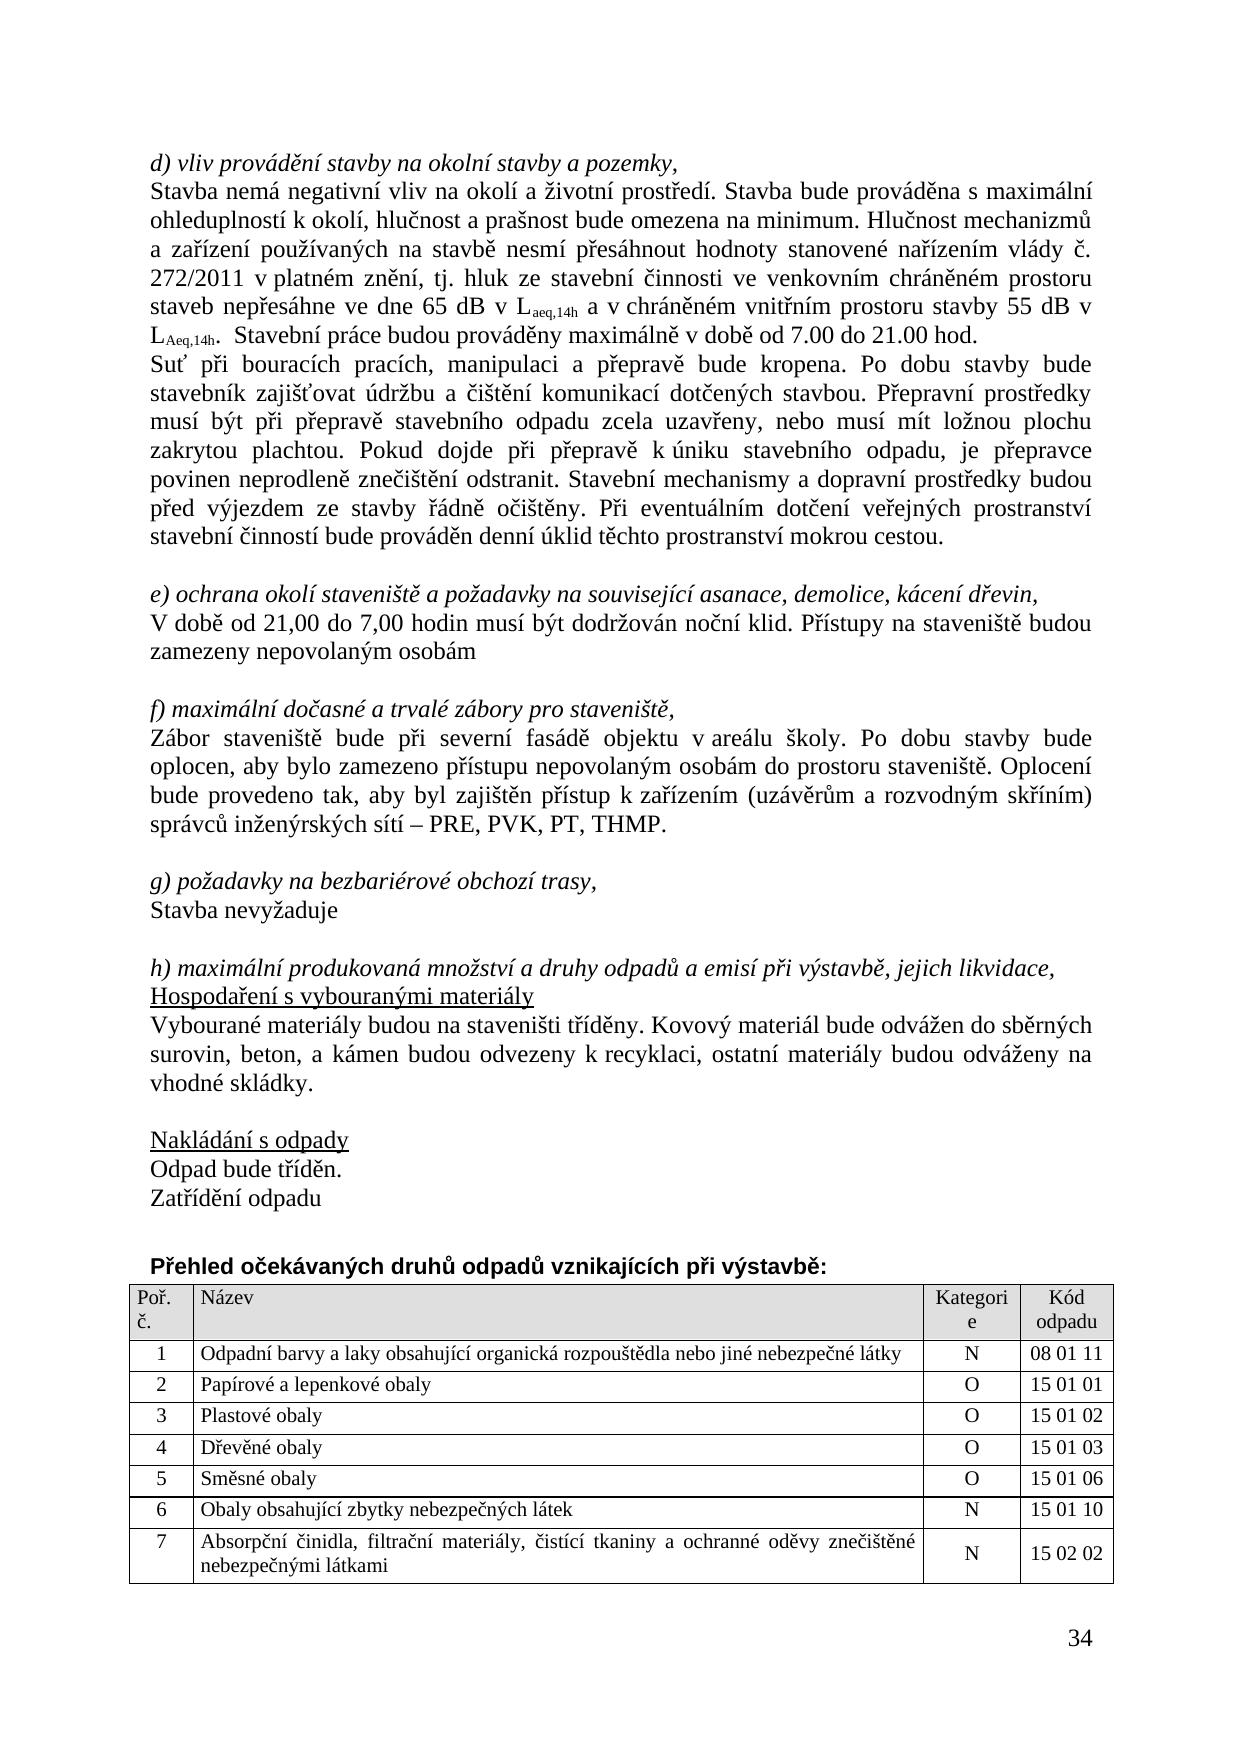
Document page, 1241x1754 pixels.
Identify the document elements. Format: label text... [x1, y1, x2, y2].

text g) požadavky na bezbariérové obchozí trasy, [150, 866, 1093, 895]
table_cell 4 [130, 1435, 193, 1465]
table_header Kód odpadu [1021, 1285, 1113, 1339]
text Nakládání s odpady [150, 1125, 1093, 1154]
text d) vliv provádění stavby na okolní stavby a pozemky, [150, 148, 1093, 176]
table_cell Odpadní barvy a laky obsahující organická rozpouštědla nebo jiné nebezpečné látky [194, 1341, 923, 1371]
table_cell O [924, 1372, 1020, 1402]
table_cell Plastové obaly [194, 1403, 923, 1434]
text V době od 21,00 do 7,00 hodin musí být dodržován noční klid. Přístupy na staveniště budou zamezeny nepovolaným osobám [150, 608, 1093, 665]
table_cell 15 01 10 [1021, 1498, 1113, 1528]
table_cell O [924, 1435, 1020, 1465]
table_cell 15 01 02 [1021, 1403, 1113, 1434]
table_cell 2 [130, 1372, 193, 1402]
text h) maximální produkovaná množství a druhy odpadů a emisí při výstavbě, jejich likvidace, [150, 953, 1093, 981]
table_cell O [924, 1403, 1020, 1434]
text e) ochrana okolí staveniště a požadavky na související asanace, demolice, kácení dřevin, [150, 579, 1093, 608]
table_cell Dřevěné obaly [194, 1435, 923, 1465]
table_cell Papírové a lepenkové obaly [194, 1372, 923, 1402]
table_cell Směsné obaly [194, 1466, 923, 1496]
table_cell 7 [130, 1529, 193, 1583]
text Přehled očekávaných druhů odpadů vznikajících při výstavbě: [150, 1253, 1093, 1279]
table_cell 15 01 06 [1021, 1466, 1113, 1496]
text Zatřídění odpadu [150, 1183, 1093, 1211]
table_header Název [194, 1285, 923, 1339]
text Vybourané materiály budou na staveništi tříděny. Kovový materiál bude odvážen do sběrných surovin, beton, a kámen budou odvezeny k recyklaci, ostatní materiály budou odváženy na vhodné skládky. [150, 1010, 1093, 1096]
text Hospodaření s vybouranými materiály [150, 981, 1093, 1010]
table_cell 1 [130, 1341, 193, 1371]
table_cell 15 02 02 [1021, 1529, 1113, 1583]
table_cell N [924, 1498, 1020, 1528]
table_header Kategorie [924, 1285, 1020, 1339]
table_cell Absorpční činidla, filtrační materiály, čistící tkaniny a ochranné oděvy znečištěné nebezpečnými látkami [194, 1529, 923, 1583]
text f) maximální dočasné a trvalé zábory pro staveniště, [150, 694, 1093, 723]
table_cell 6 [130, 1498, 193, 1528]
text Stavba nevyžaduje [150, 895, 1093, 924]
text Stavba nemá negativní vliv na okolí a životní prostředí. Stavba bude prováděna s maximální ohleduplností k okolí, hlučnost a prašnost bude omezena na minimum. Hlučnost mechanizmů a zařízení používaných na stavbě nesmí přesáhnout hodnoty stanovené nařízením vlády č. 272/2011 v platném znění, tj. hluk ze stavební činnosti ve venkovním chráněném prostoru staveb nepřesáhne ve dne 65 dB v Laeq,14h a v chráněném vnitřním prostoru stavby 55 dB v LAeq,14h. Stavební práce budou prováděny maximálně v době od 7.00 do 21.00 hod. [150, 176, 1093, 349]
table_cell Obaly obsahující zbytky nebezpečných látek [194, 1498, 923, 1528]
table_cell O [924, 1466, 1020, 1496]
table_cell N [924, 1341, 1020, 1371]
table_cell 5 [130, 1466, 193, 1496]
table_cell N [924, 1529, 1020, 1583]
text Suť při bouracích pracích, manipulaci a přepravě bude kropena. Po dobu stavby bude stavebník zajišťovat údržbu a čištění komunikací dotčených stavbou. Přepravní prostředky musí být při přepravě stavebního odpadu zcela uzavřeny, nebo musí mít ložnou plochu zakrytou plachtou. Pokud dojde při přepravě k úniku stavebního odpadu, je přepravce povinen neprodleně znečištění odstranit. Stavební mechanismy a dopravní prostředky budou před výjezdem ze stavby řádně očištěny. Při eventuálním dotčení veřejných prostranství stavební činností bude prováděn denní úklid těchto prostranství mokrou cestou. [150, 349, 1093, 550]
table_cell 15 01 01 [1021, 1372, 1113, 1402]
table_header Poř. č. [130, 1285, 193, 1339]
text Zábor staveniště bude při severní fasádě objektu v areálu školy. Po dobu stavby bude oplocen, aby bylo zamezeno přístupu nepovolaným osobám do prostoru staveniště. Oplocení bude provedeno tak, aby byl zajištěn přístup k zařízením (uzávěrům a rozvodným skříním) správců inženýrských sítí – PRE, PVK, PT, THMP. [150, 723, 1093, 838]
table_cell 15 01 03 [1021, 1435, 1113, 1465]
table_cell 08 01 11 [1021, 1341, 1113, 1371]
text Odpad bude tříděn. [150, 1154, 1093, 1183]
table_cell 3 [130, 1403, 193, 1434]
